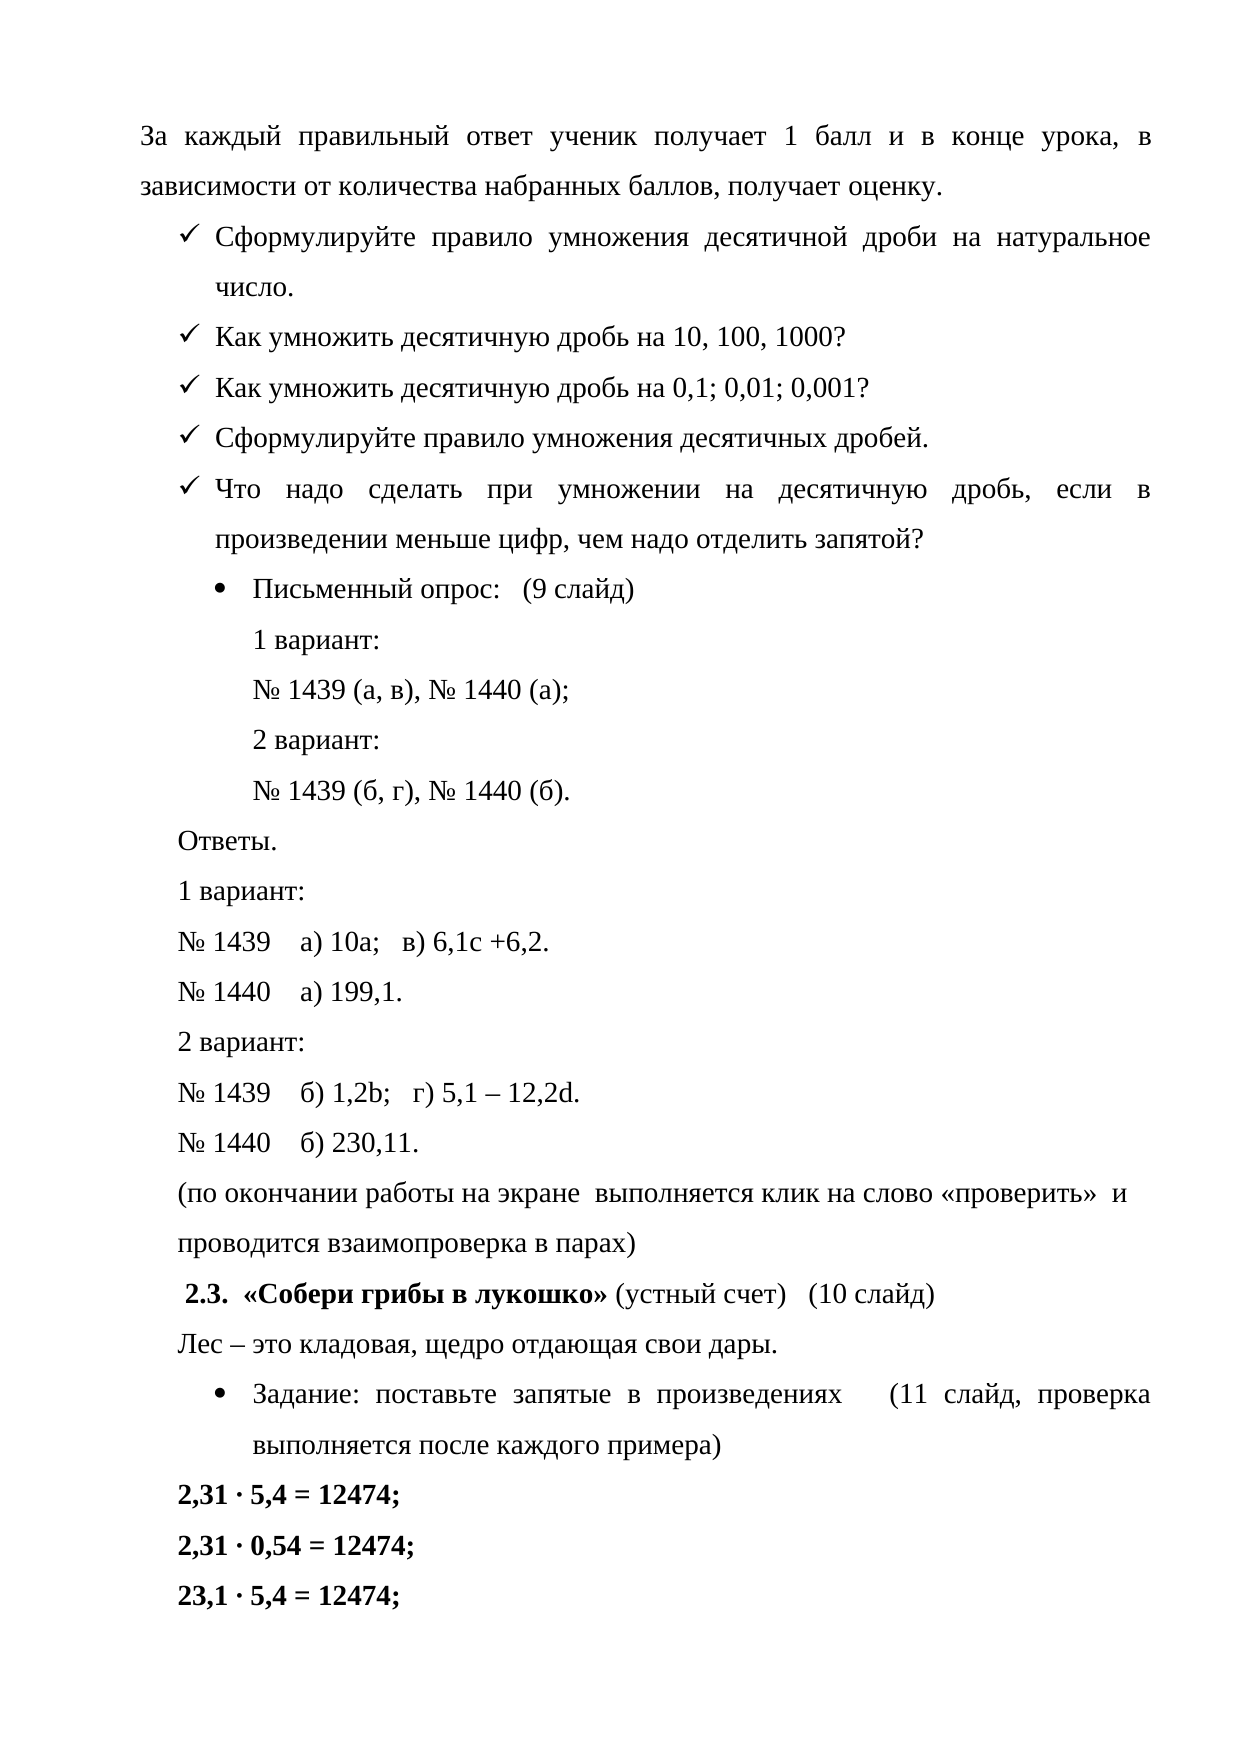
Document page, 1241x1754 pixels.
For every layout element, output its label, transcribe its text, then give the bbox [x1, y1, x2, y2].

list Сформулируйте правило умножения десятичной дроби на натуральное число. [177, 219, 1152, 303]
list Как умножить десятичную дробь на 10, 100, 1000? [177, 319, 1152, 353]
text № 1439 б) 1,2b; г) 5,1 – 12,2d. [177, 1075, 1152, 1108]
list Письменный опрос: (9 слайд) [215, 571, 1152, 605]
text № 1440 а) 199,1. [177, 974, 1152, 1008]
text 2,31 ∙ 0,54 = 12474; [177, 1528, 1152, 1561]
text Ответы. [177, 823, 1152, 857]
list Как умножить десятичную дробь на 0,1; 0,01; 0,001? [177, 370, 1152, 403]
text 23,1 ∙ 5,4 = 12474; [177, 1578, 1152, 1611]
list Что надо сделать при умножении на десятичную дробь, если в произведении меньше цифр, чем надо отделить запятой? [177, 471, 1152, 555]
list Задание: поставьте запятые в произведениях (11 слайд, проверка выполняется после каждого примера) [215, 1377, 1152, 1461]
text За каждый правильный ответ ученик получает 1 балл и в конце урока, в зависимости от количества набранных баллов, получает оценку. [140, 118, 1152, 202]
text 1 вариант: [177, 873, 1152, 907]
list 1 вариант: № 1439 (а, в), № 1440 (а); 2 вариант: № 1439 (б, г), № 1440 (б). [252, 622, 1152, 806]
text № 1440 б) 230,11. (по окончании работы на экране выполняется клик на слово «проверить» и проводится взаимопроверка в парах) 2.3. «Собери грибы в лукошко» (устный счет) (10 слайд) [177, 1125, 1152, 1309]
text 2,31 ∙ 5,4 = 12474; [177, 1477, 1152, 1511]
text 2 вариант: [177, 1024, 1152, 1058]
text Лес – это кладовая, щедро отдающая свои дары. [177, 1326, 1152, 1360]
text № 1439 а) 10а; в) 6,1с +6,2. [177, 924, 1152, 957]
list Сформулируйте правило умножения десятичных дробей. [177, 420, 1152, 454]
